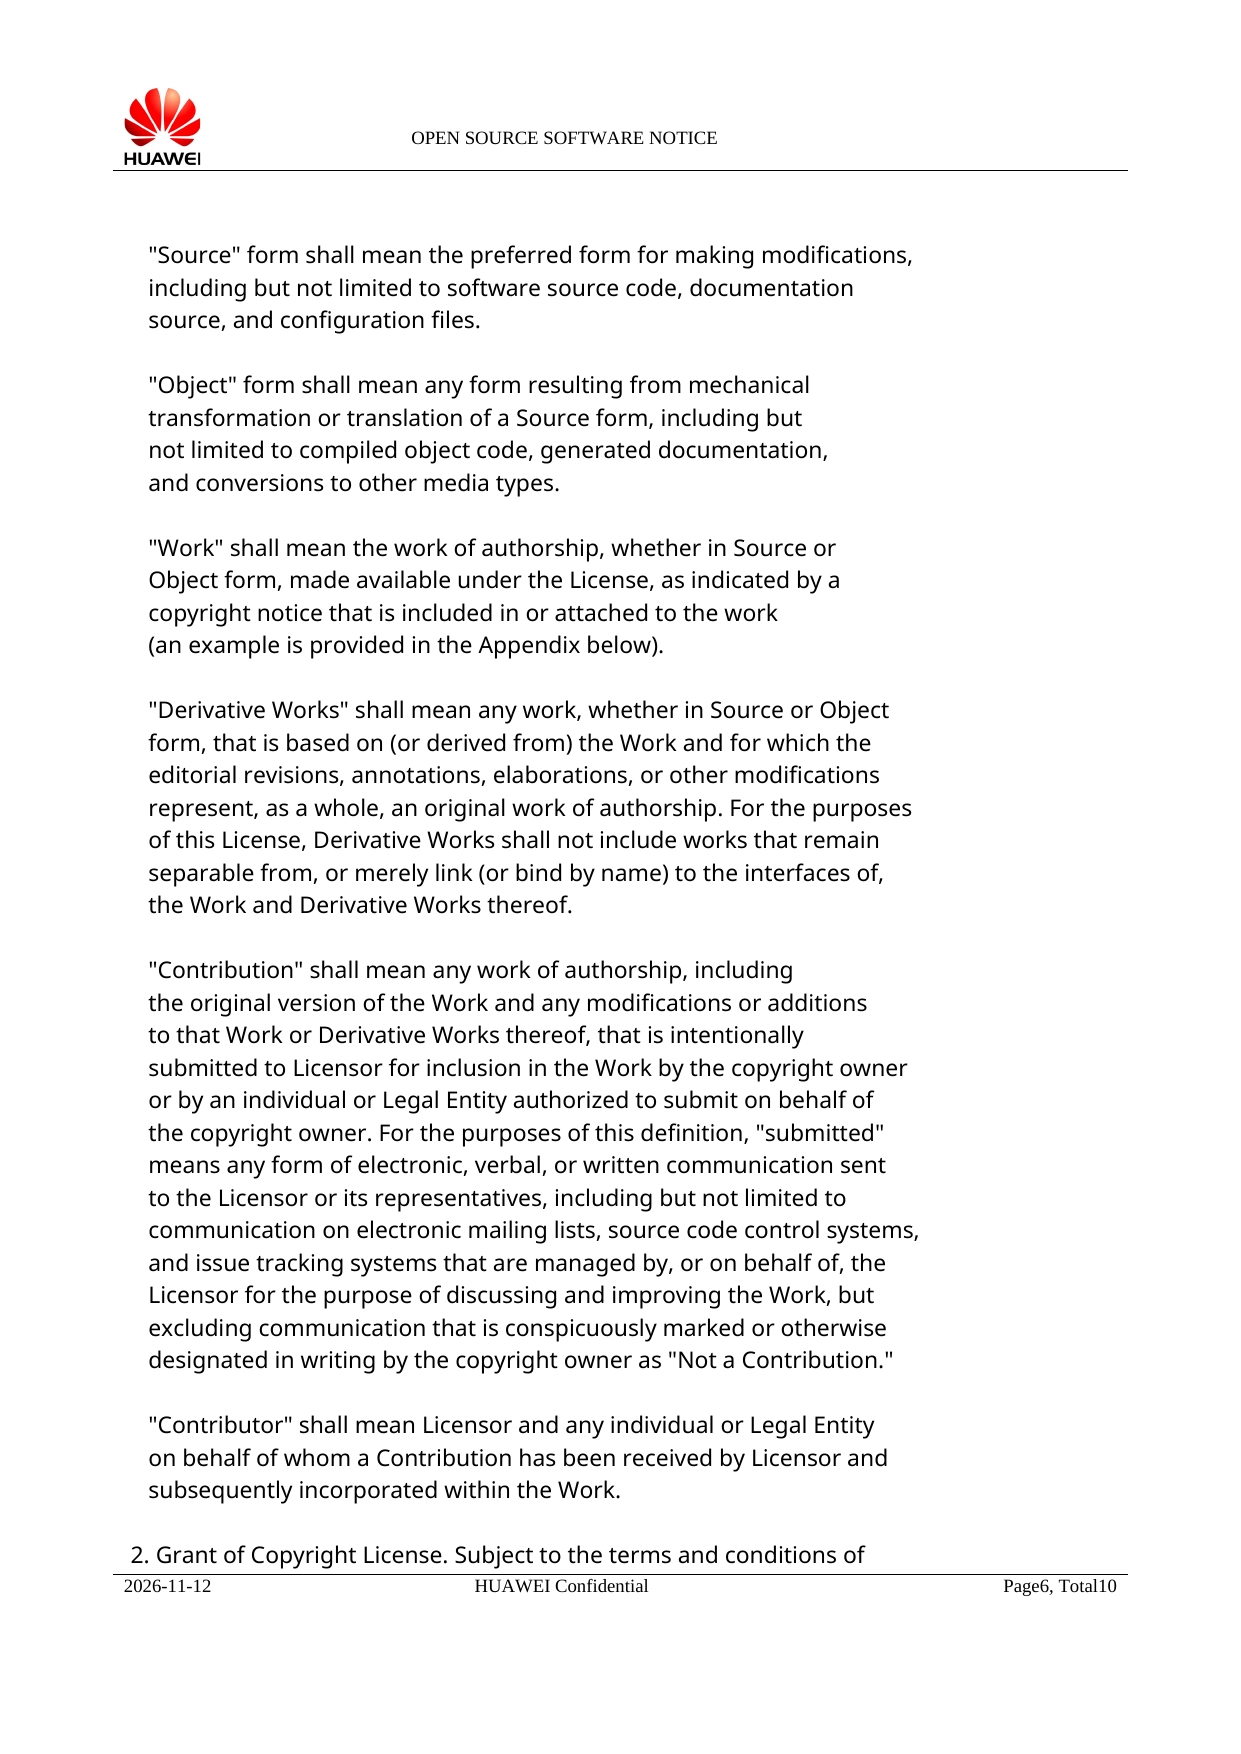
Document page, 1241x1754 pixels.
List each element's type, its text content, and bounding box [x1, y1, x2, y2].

text editorial revisions, annotations, elaborations, or other modifications [112, 759, 1128, 791]
text and conversions to other media types. [112, 466, 1128, 499]
text "Object" form shall mean any form resulting from mechanical [112, 369, 1128, 401]
text "Source" form shall mean the preferred form for making modifications, [112, 239, 1128, 271]
text 2. Grant of Copyright License. Subject to the terms and conditions of [112, 1539, 1128, 1571]
text "Contributor" shall mean Licensor and any individual or Legal Entity [112, 1409, 1128, 1441]
text to that Work or Derivative Works thereof, that is intentionally [112, 1019, 1128, 1051]
text excluding communication that is conspicuously marked or otherwise [112, 1311, 1128, 1344]
text Licensor for the purpose of discussing and improving the Work, but [112, 1279, 1128, 1311]
text not limited to compiled object code, generated documentation, [112, 434, 1128, 466]
text or by an individual or Legal Entity authorized to submit on behalf of [112, 1084, 1128, 1116]
text designated in writing by the copyright owner as "Not a Contribution." [112, 1344, 1128, 1376]
text of this License, Derivative Works shall not include works that remain [112, 824, 1128, 856]
text subsequently incorporated within the Work. [112, 1474, 1128, 1506]
text represent, as a whole, an original work of authorship. For the purposes [112, 791, 1128, 824]
text the Work and Derivative Works thereof. [112, 889, 1128, 921]
text separable from, or merely link (or bind by name) to the interfaces of, [112, 856, 1128, 889]
text Object form, made available under the License, as indicated by a [112, 564, 1128, 596]
text (an example is provided in the Appendix below). [112, 629, 1128, 661]
text and issue tracking systems that are managed by, or on behalf of, the [112, 1246, 1128, 1279]
text "Derivative Works" shall mean any work, whether in Source or Object [112, 694, 1128, 726]
text the copyright owner. For the purposes of this definition, "submitted" [112, 1116, 1128, 1149]
text form, that is based on (or derived from) the Work and for which the [112, 726, 1128, 759]
text "Work" shall mean the work of authorship, whether in Source or [112, 531, 1128, 564]
text communication on electronic mailing lists, source code control systems, [112, 1214, 1128, 1246]
text source, and configuration files. [112, 304, 1128, 336]
text on behalf of whom a Contribution has been received by Licensor and [112, 1441, 1128, 1474]
text submitted to Licensor for inclusion in the Work by the copyright owner [112, 1051, 1128, 1084]
text including but not limited to software source code, documentation [112, 271, 1128, 304]
text copyright notice that is included in or attached to the work [112, 596, 1128, 629]
picture [124, 88, 201, 165]
text means any form of electronic, verbal, or written communication sent [112, 1149, 1128, 1181]
text "Contribution" shall mean any work of authorship, including [112, 954, 1128, 986]
text to the Licensor or its representatives, including but not limited to [112, 1181, 1128, 1214]
text transformation or translation of a Source form, including but [112, 401, 1128, 434]
text the original version of the Work and any modifications or additions [112, 986, 1128, 1019]
